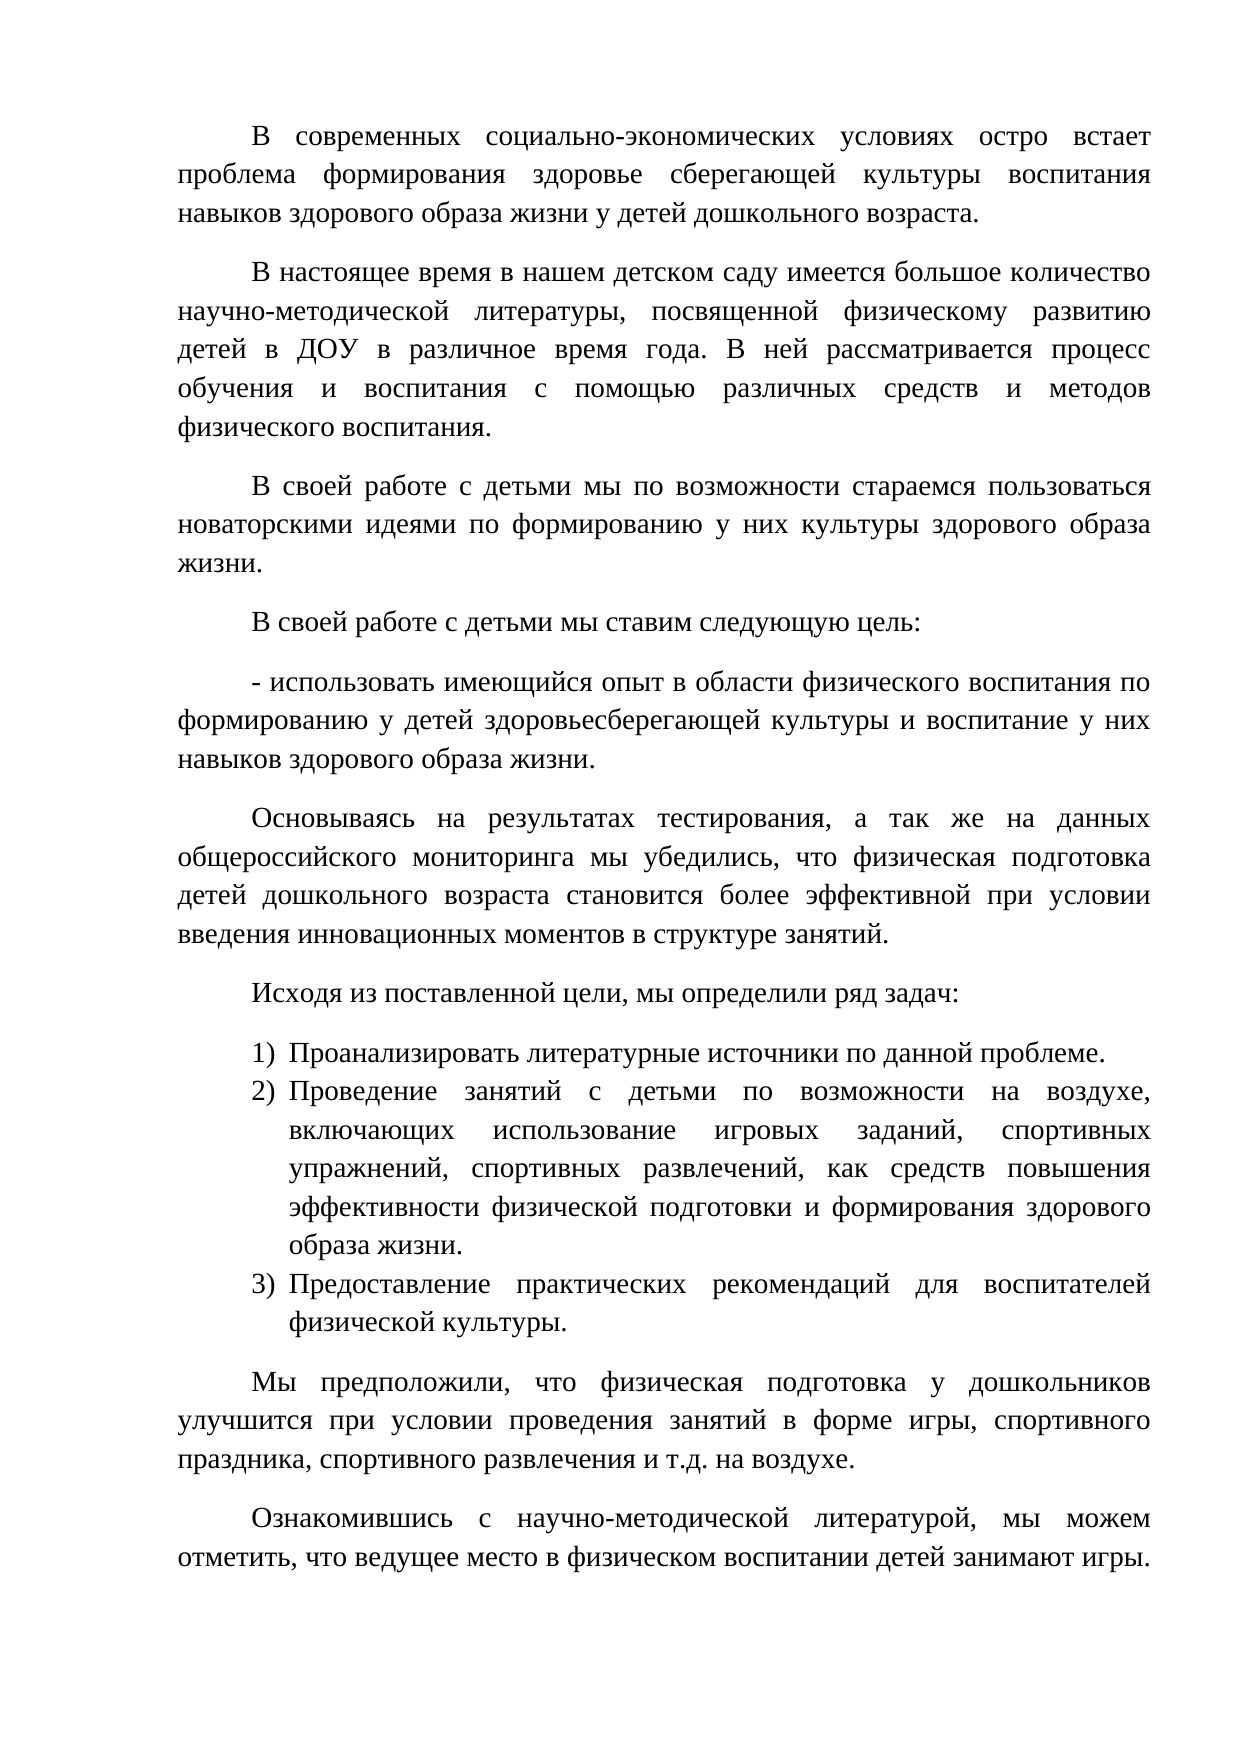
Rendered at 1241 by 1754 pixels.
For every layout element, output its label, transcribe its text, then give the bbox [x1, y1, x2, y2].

text Основываясь на результатах тестирования, а так же на данных общероссийского мониторинга мы убедились, что физическая подготовка детей дошкольного возраста становится более эффективной при условии введения инновационных моментов в структуре занятий. [177, 800, 1152, 949]
text В настоящее время в нашем детском саду имеется большое количество научно-методической литературы, посвященной физическому развитию детей в ДОУ в различное время года. В ней рассматривается процесс обучения и воспитания с помощью различных средств и методов физического воспитания. [177, 254, 1152, 442]
list Проведение занятий с детьми по возможности на воздухе, включающих использование игровых заданий, спортивных упражнений, спортивных развлечений, как средств повышения эффективности физической подготовки и формирования здорового образа жизни. [251, 1073, 1152, 1261]
list Предоставление практических рекомендаций для воспитателей физической культуры. [251, 1266, 1152, 1338]
text Мы предположили, что физическая подготовка у дошкольников улучшится при условии проведения занятий в форме игры, спортивного праздника, спортивного развлечения и т.д. на воздухе. [177, 1364, 1152, 1474]
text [177, 1500, 1152, 1572]
text Исходя из поставленной цели, мы определили ряд задач: [177, 975, 1152, 1009]
list Проанализировать литературные источники по данной проблеме. [251, 1035, 1152, 1068]
text В современных социально-экономических условиях остро встает проблема формирования здоровье сберегающей культуры воспитания навыков здорового образа жизни у детей дошкольного возраста. [177, 118, 1152, 229]
text В своей работе с детьми мы ставим следующую цель: [177, 604, 1152, 638]
text В своей работе с детьми мы по возможности стараемся пользоваться новаторскими идеями по формированию у них культуры здорового образа жизни. [177, 468, 1152, 579]
text - использовать имеющийся опыт в области физического воспитания по формированию у детей здоровьесберегающей культуры и воспитание у них навыков здорового образа жизни. [177, 664, 1152, 774]
